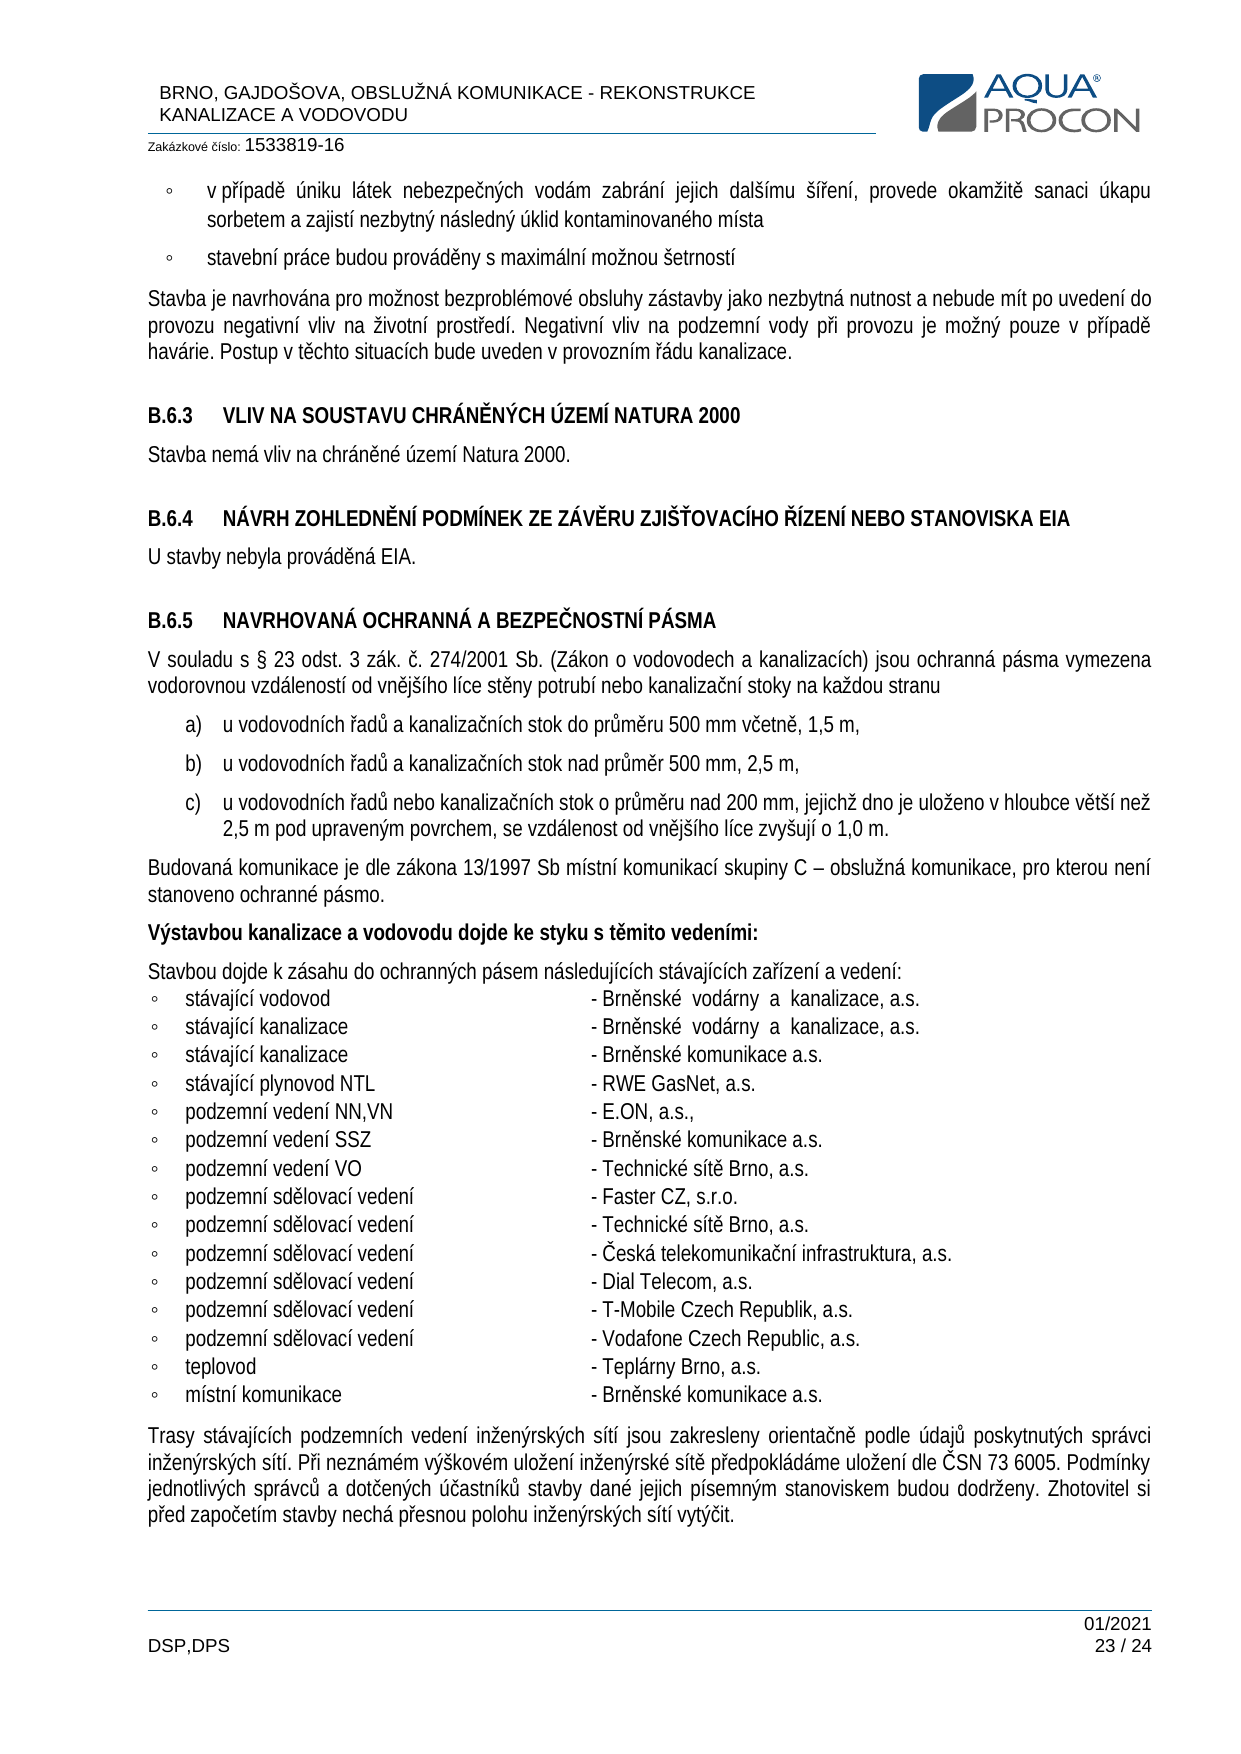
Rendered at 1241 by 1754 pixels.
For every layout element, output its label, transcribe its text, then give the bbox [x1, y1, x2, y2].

text Stavbou dojde k zásahu do ochranných pásem následujících stávajících zařízení a vedení: [148, 958, 1152, 984]
list podzemní sdělovací vedení - Vodafone Czech Republic, a.s. [148, 1324, 1187, 1353]
list u vodovodních řadů a kanalizačních stok do průměru 500 mm včetně, 1,5 m, [185, 711, 1152, 738]
list stávající vodovod - Brněnské vodárny a kanalizace, a.s. [148, 984, 1187, 1013]
list podzemní sdělovací vedení - Česká telekomunikační infrastruktura, a.s. [148, 1239, 1187, 1268]
list podzemní vedení VO - Technické sítě Brno, a.s. [148, 1154, 1187, 1183]
list podzemní sdělovací vedení - Technické sítě Brno, a.s. [148, 1211, 1187, 1239]
list podzemní vedení NN,VN - E.ON, a.s., [148, 1098, 1187, 1126]
list u vodovodních řadů nebo kanalizačních stok o průměru nad 200 mm, jejichž dno je uloženo v hloubce větší než 2,5 m pod upraveným povrchem, se vzdálenost od vnějšího líce zvyšují o 1,0 m. [185, 789, 1152, 842]
list podzemní sdělovací vedení - Dial Telecom, a.s. [148, 1268, 1187, 1296]
subtitle VLIV NA SOUSTAVU CHRÁNĚNÝCH ÚZEMÍ NATURA 2000 [148, 402, 1152, 428]
text Výstavbou kanalizace a vodovodu dojde ke styku s těmito vedeními: [148, 919, 1152, 946]
list podzemní vedení SSZ - Brněnské komunikace a.s. [148, 1126, 1187, 1154]
text Budovaná komunikace je dle zákona 13/1997 Sb místní komunikací skupiny C – obslužná komunikace, pro kterou není stanoveno ochranné pásmo. [148, 854, 1152, 907]
list místní komunikace - Brněnské komunikace a.s. [148, 1381, 1187, 1409]
text Trasy stávajících podzemních vedení inženýrských sítí jsou zakresleny orientačně podle údajů poskytnutých správci inženýrských sítí. Při neznámém výškovém uložení inženýrské sítě předpokládáme uložení dle ČSN 73 6005. Podmínky jednotlivých správců a dotčených účastníků stavby dané jejich písemným stanoviskem budou dodrženy. Zhotovitel si před započetím stavby nechá přesnou polohu inženýrských sítí vytýčit. [148, 1422, 1152, 1527]
list v případě úniku látek nebezpečných vodám zabrání jejich dalšímu šíření, provede okamžitě sanaci úkapu sorbetem a zajistí nezbytný následný úklid kontaminovaného místa [162, 177, 1152, 232]
list stávající kanalizace - Brněnské vodárny a kanalizace, a.s. [148, 1013, 1187, 1041]
list stávající plynovod NTL - RWE GasNet, a.s. [148, 1069, 1187, 1098]
text U stavby nebyla prováděná EIA. [148, 543, 1152, 570]
text V souladu s § 23 odst. 3 zák. č. 274/2001 Sb. (Zákon o vodovodech a kanalizacích) jsou ochranná pásma vymezena vodorovnou vzdáleností od vnějšího líce stěny potrubí nebo kanalizační stoky na každou stranu [148, 646, 1152, 699]
list podzemní sdělovací vedení - Faster CZ, s.r.o. [148, 1183, 1187, 1211]
list u vodovodních řadů a kanalizačních stok nad průměr 500 mm, 2,5 m, [185, 750, 1152, 776]
list teplovod - Teplárny Brno, a.s. [148, 1353, 1187, 1381]
subtitle NÁVRH ZOHLEDNĚNÍ PODMÍNEK ZE ZÁVĚRU ZJIŠŤOVACÍHO ŘÍZENÍ NEBO STANOVISKA EIA [148, 504, 1152, 531]
list podzemní sdělovací vedení - T-Mobile Czech Republik, a.s. [148, 1296, 1187, 1324]
list stávající kanalizace - Brněnské komunikace a.s. [148, 1041, 1187, 1069]
subtitle NAVRHOVANÁ OCHRANNÁ A BEZPEČNOSTNÍ PÁSMA [148, 607, 1152, 633]
text Stavba je navrhována pro možnost bezproblémové obsluhy zástavby jako nezbytná nutnost a nebude mít po uvedení do provozu negativní vliv na životní prostředí. Negativní vliv na podzemní vody při provozu je možný pouze v případě havárie. Postup v těchto situacích bude uveden v provozním řádu kanalizace. [148, 285, 1152, 364]
text Stavba nemá vliv na chráněné území Natura 2000. [148, 441, 1152, 467]
list stavební práce budou prováděny s maximální možnou šetrností [162, 244, 1152, 273]
